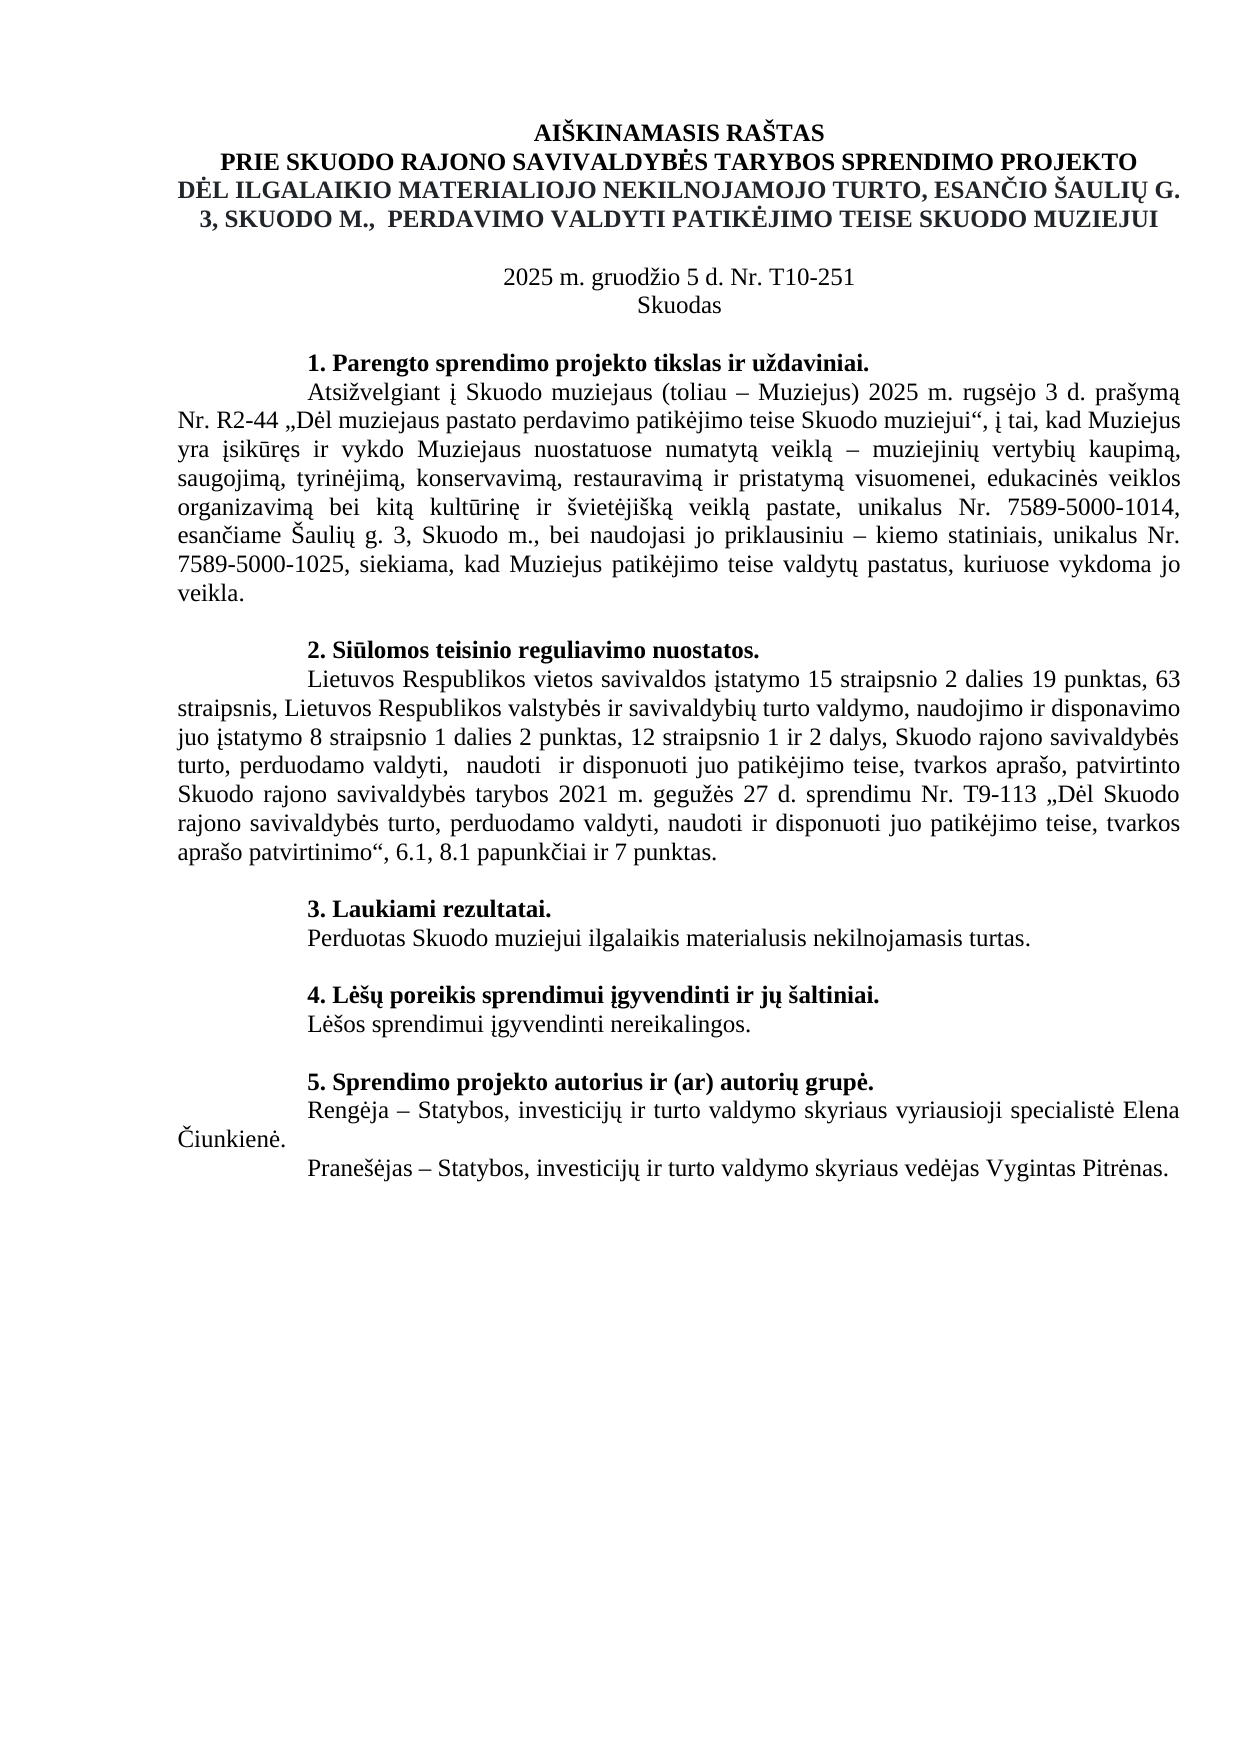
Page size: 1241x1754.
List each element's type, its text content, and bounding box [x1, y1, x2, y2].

text Rengėja – Statybos, investicijų ir turto valdymo skyriaus vyriausioji specialistė Elena Čiunkienė. [177, 1096, 1181, 1153]
text Skuodas [177, 291, 1181, 319]
text DĖL ILGALAIKIO MATERIALIOJO NEKILNOJAMOJO TURTO, ESANČIO ŠAULIŲ G. 3, SKUODO M., PERDAVIMO VALDYTI PATIKĖJIMO TEISE SKUODO MUZIEJUI [177, 176, 1181, 233]
list 5. Sprendimo projekto autorius ir (ar) autorių grupė. [177, 1067, 1181, 1096]
list Perduotas Skuodo muziejui ilgalaikis materialusis nekilnojamasis turtas. [177, 923, 1181, 952]
text 2025 m. gruodžio 5 d. Nr. T10-251 [177, 262, 1181, 291]
list Lėšos sprendimui įgyvendinti nereikalingos. [177, 1009, 1181, 1038]
text Pranešėjas – Statybos, investicijų ir turto valdymo skyriaus vedėjas Vygintas Pitrėnas. [177, 1153, 1181, 1182]
list Atsižvelgiant į Skuodo muziejaus (toliau – Muziejus) 2025 m. rugsėjo 3 d. prašymą Nr. R2-44 „Dėl muziejaus pastato perdavimo patikėjimo teise Skuodo muziejui“, į tai, kad Muziejus yra įsikūręs ir vykdo Muziejaus nuostatuose numatytą veiklą – muziejinių vertybių kaupimą, saugojimą, tyrinėjimą, konservavimą, restauravimą ir pristatymą visuomenei, edukacinės veiklos organizavimą bei kitą kultūrinę ir švietėjišką veiklą pastate, unikalus Nr. 7589-5000-1014, esančiame Šaulių g. 3, Skuodo m., bei naudojasi jo priklausiniu – kiemo statiniais, unikalus Nr. 7589-5000-1025, siekiama, kad Muziejus patikėjimo teise valdytų pastatus, kuriuose vykdoma jo veikla. [177, 377, 1181, 607]
list 3. Laukiami rezultatai. [177, 894, 1181, 923]
list Lietuvos Respublikos vietos savivaldos įstatymo 15 straipsnio 2 dalies 19 punktas, 63 straipsnis, Lietuvos Respublikos valstybės ir savivaldybių turto valdymo, naudojimo ir disponavimo juo įstatymo 8 straipsnio 1 dalies 2 punktas, 12 straipsnio 1 ir 2 dalys, Skuodo rajono savivaldybės turto, perduodamo valdyti, naudoti ir disponuoti juo patikėjimo teise, tvarkos aprašo, patvirtinto Skuodo rajono savivaldybės tarybos 2021 m. gegužės 27 d. sprendimu Nr. T9-113 „Dėl Skuodo rajono savivaldybės turto, perduodamo valdyti, naudoti ir disponuoti juo patikėjimo teise, tvarkos aprašo patvirtinimo“, 6.1, 8.1 papunkčiai ir 7 punktas. [177, 664, 1181, 866]
text AIŠKINAMASIS RAŠTAS [177, 118, 1181, 147]
list 1. Parengto sprendimo projekto tikslas ir uždaviniai. [177, 348, 1181, 377]
text 2. Siūlomos teisinio reguliavimo nuostatos. [177, 636, 1181, 664]
text PRIE SKUODO RAJONO SAVIVALDYBĖS TARYBOS SPRENDIMO PROJEKTO [177, 147, 1181, 176]
list 4. Lėšų poreikis sprendimui įgyvendinti ir jų šaltiniai. [177, 981, 1181, 1009]
